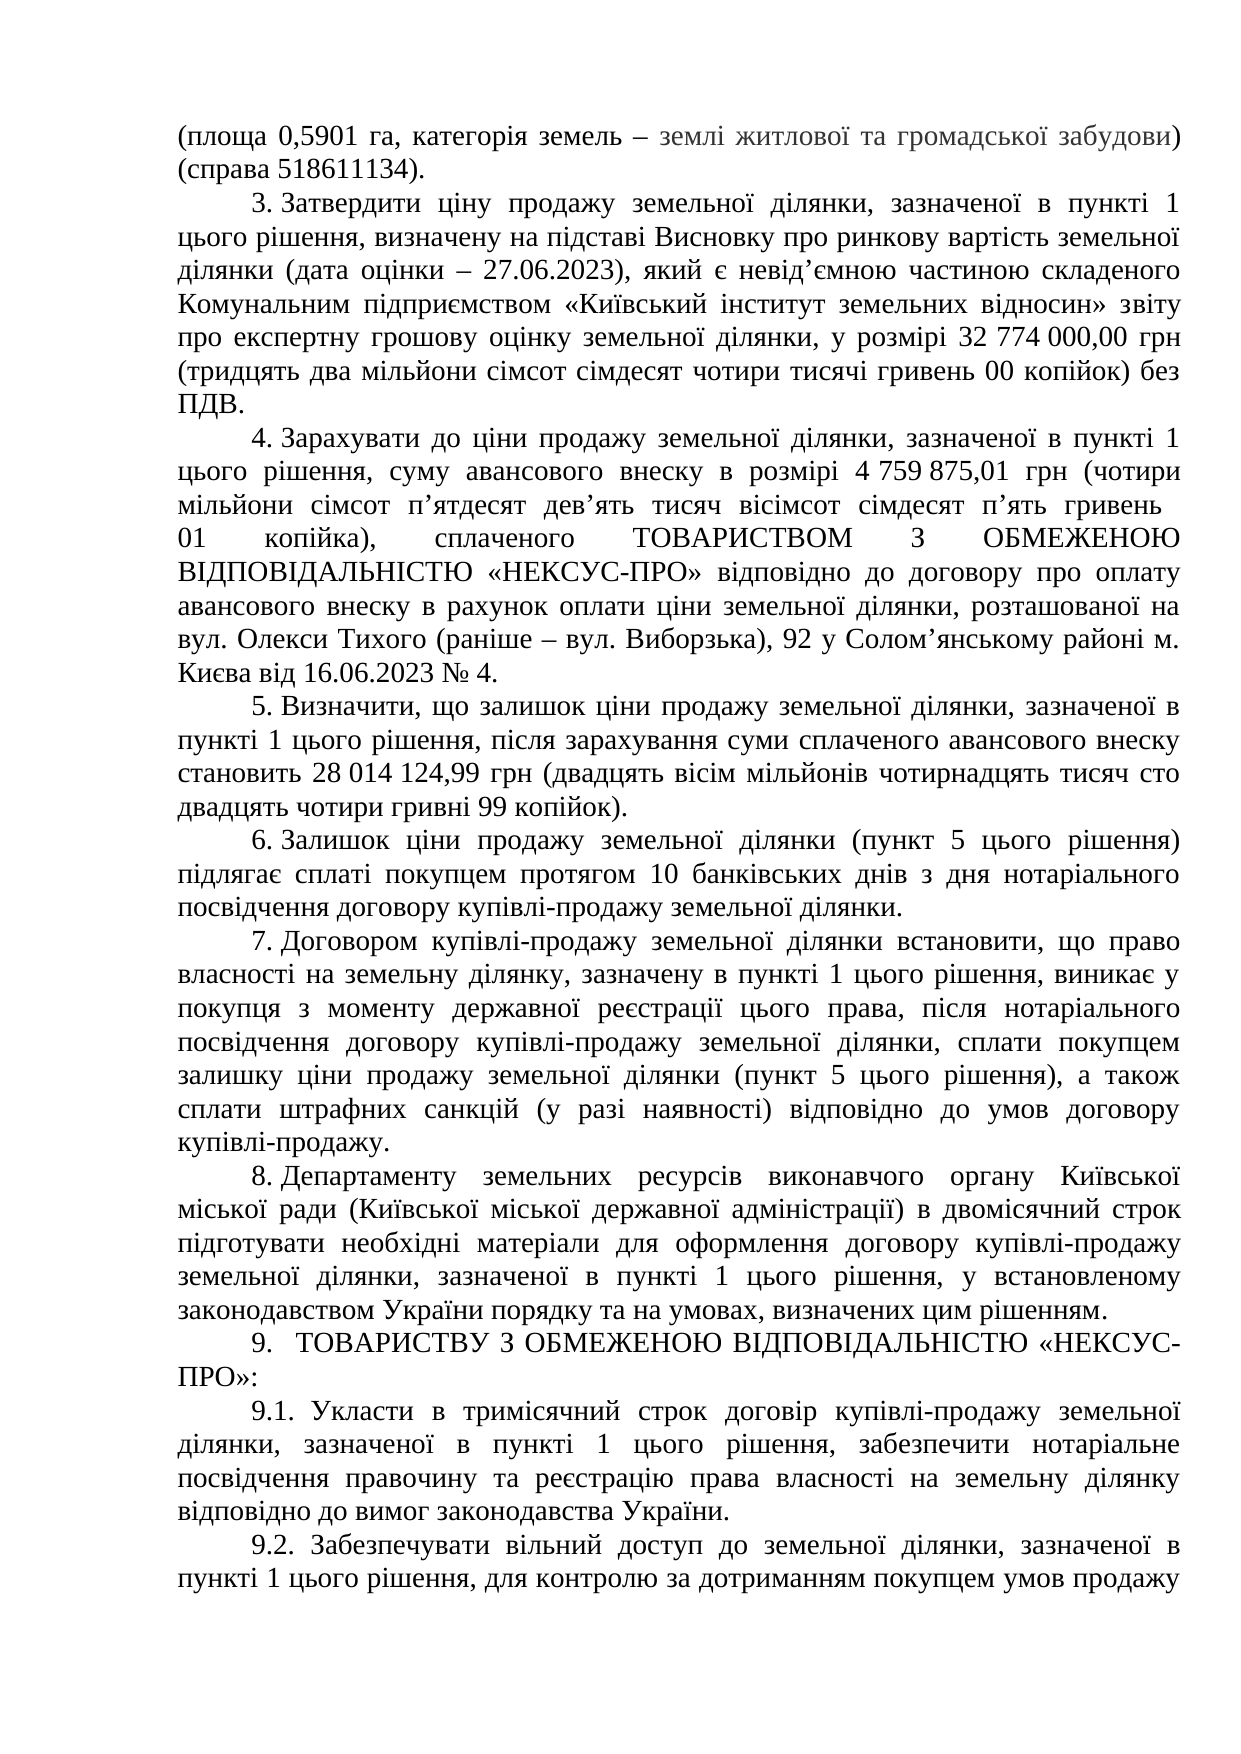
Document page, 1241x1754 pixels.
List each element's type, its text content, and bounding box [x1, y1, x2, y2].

list Договором купівлі-продажу земельної ділянки встановити, що право власності на земельну ділянку, зазначену в пункті 1 цього рішення, виникає у покупця з моменту державної реєстрації цього права, після нотаріального посвідчення договору купівлі-продажу земельної ділянки, сплати покупцем залишку ціни продажу земельної ділянки (пункт 5 цього рішення), а також сплати штрафних санкцій (у разі наявності) відповідно до умов договору купівлі-продажу. [177, 923, 1181, 1158]
list ТОВАРИСТВУ З ОБМЕЖЕНОЮ ВІДПОВІДАЛЬНІСТЮ «НЕКСУС-ПРО»: [177, 1326, 1181, 1393]
list Зарахувати до ціни продажу земельної ділянки, зазначеної в пункті 1 цього рішення, суму авансового внеску в розмірі 4 759 875,01 грн (чотири мільйони сімсот п’ятдесят дев’ять тисяч вісімсот сімдесят п’ять гривень 01 копійка), сплаченого ТОВАРИСТВОМ З ОБМЕЖЕНОЮ ВІДПОВІДАЛЬНІСТЮ «НЕКСУС-ПРО» відповідно до договору про оплату авансового внеску в рахунок оплати ціни земельної ділянки, розташованої на вул. Олекси Тихого (раніше – вул. Виборзька), 92 у Солом’янському районі м. Києва від 16.06.2023 № 4. [177, 420, 1181, 688]
list Затвердити ціну продажу земельної ділянки, зазначеної в пункті 1 цього рішення, визначену на підставі Висновку про ринкову вартість земельної ділянки (дата оцінки – 27.06.2023), який є невід’ємною частиною складеного Комунальним підприємством «Київський інститут земельних відносин» звіту про експертну грошову оцінку земельної ділянки, у розмірі 32 774 000,00 грн (тридцять два мільйони сімсот сімдесят чотири тисячі гривень 00 копійок) без ПДВ. [177, 185, 1181, 420]
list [177, 1527, 1181, 1594]
list Залишок ціни продажу земельної ділянки (пункт 5 цього рішення) підлягає сплаті покупцем протягом 10 банківських днів з дня нотаріального посвідчення договору купівлі-продажу земельної ділянки. [177, 822, 1181, 923]
list Укласти в тримісячний строк договір купівлі-продажу земельної ділянки, зазначеної в пункті 1 цього рішення, забезпечити нотаріальне посвідчення правочину та реєстрацію права власності на земельну ділянку відповідно до вимог законодавства України. [177, 1393, 1181, 1527]
list Департаменту земельних ресурсів виконавчого органу Київської міської ради (Київської міської державної адміністрації) в двомісячний строк підготувати необхідні матеріали для оформлення договору купівлі-продажу земельної ділянки, зазначеної в пункті 1 цього рішення, у встановленому законодавством України порядку та на умовах, визначених цим рішенням. [177, 1158, 1181, 1326]
list Визначити, що залишок ціни продажу земельної ділянки, зазначеної в пункті 1 цього рішення, після зарахування суми сплаченого авансового внеску становить 28 014 124,99 грн (двадцять вісім мільйонів чотирнадцять тисяч сто двадцять чотири гривні 99 копійок). [177, 688, 1181, 822]
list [177, 118, 1181, 185]
